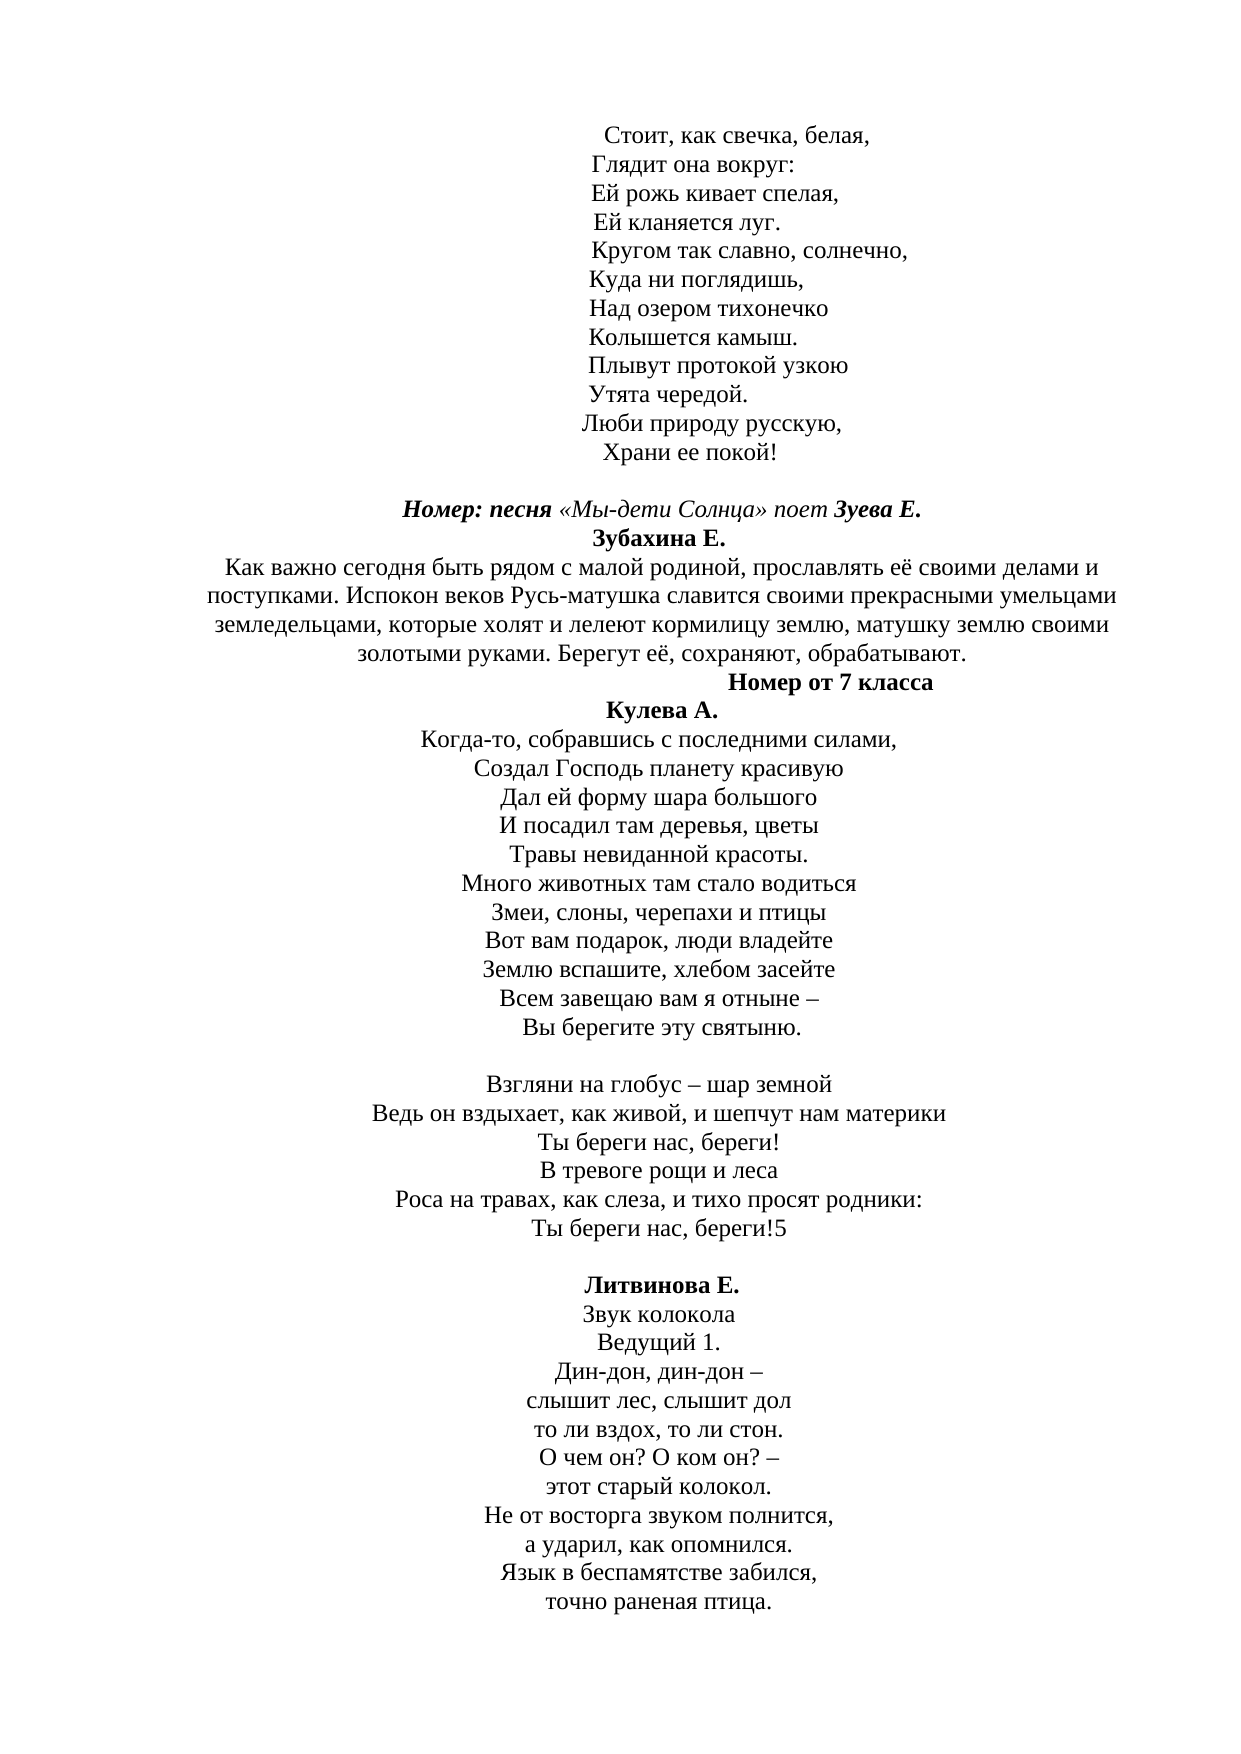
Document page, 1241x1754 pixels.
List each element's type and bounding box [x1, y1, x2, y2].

table_cell [175, 118, 1149, 1623]
